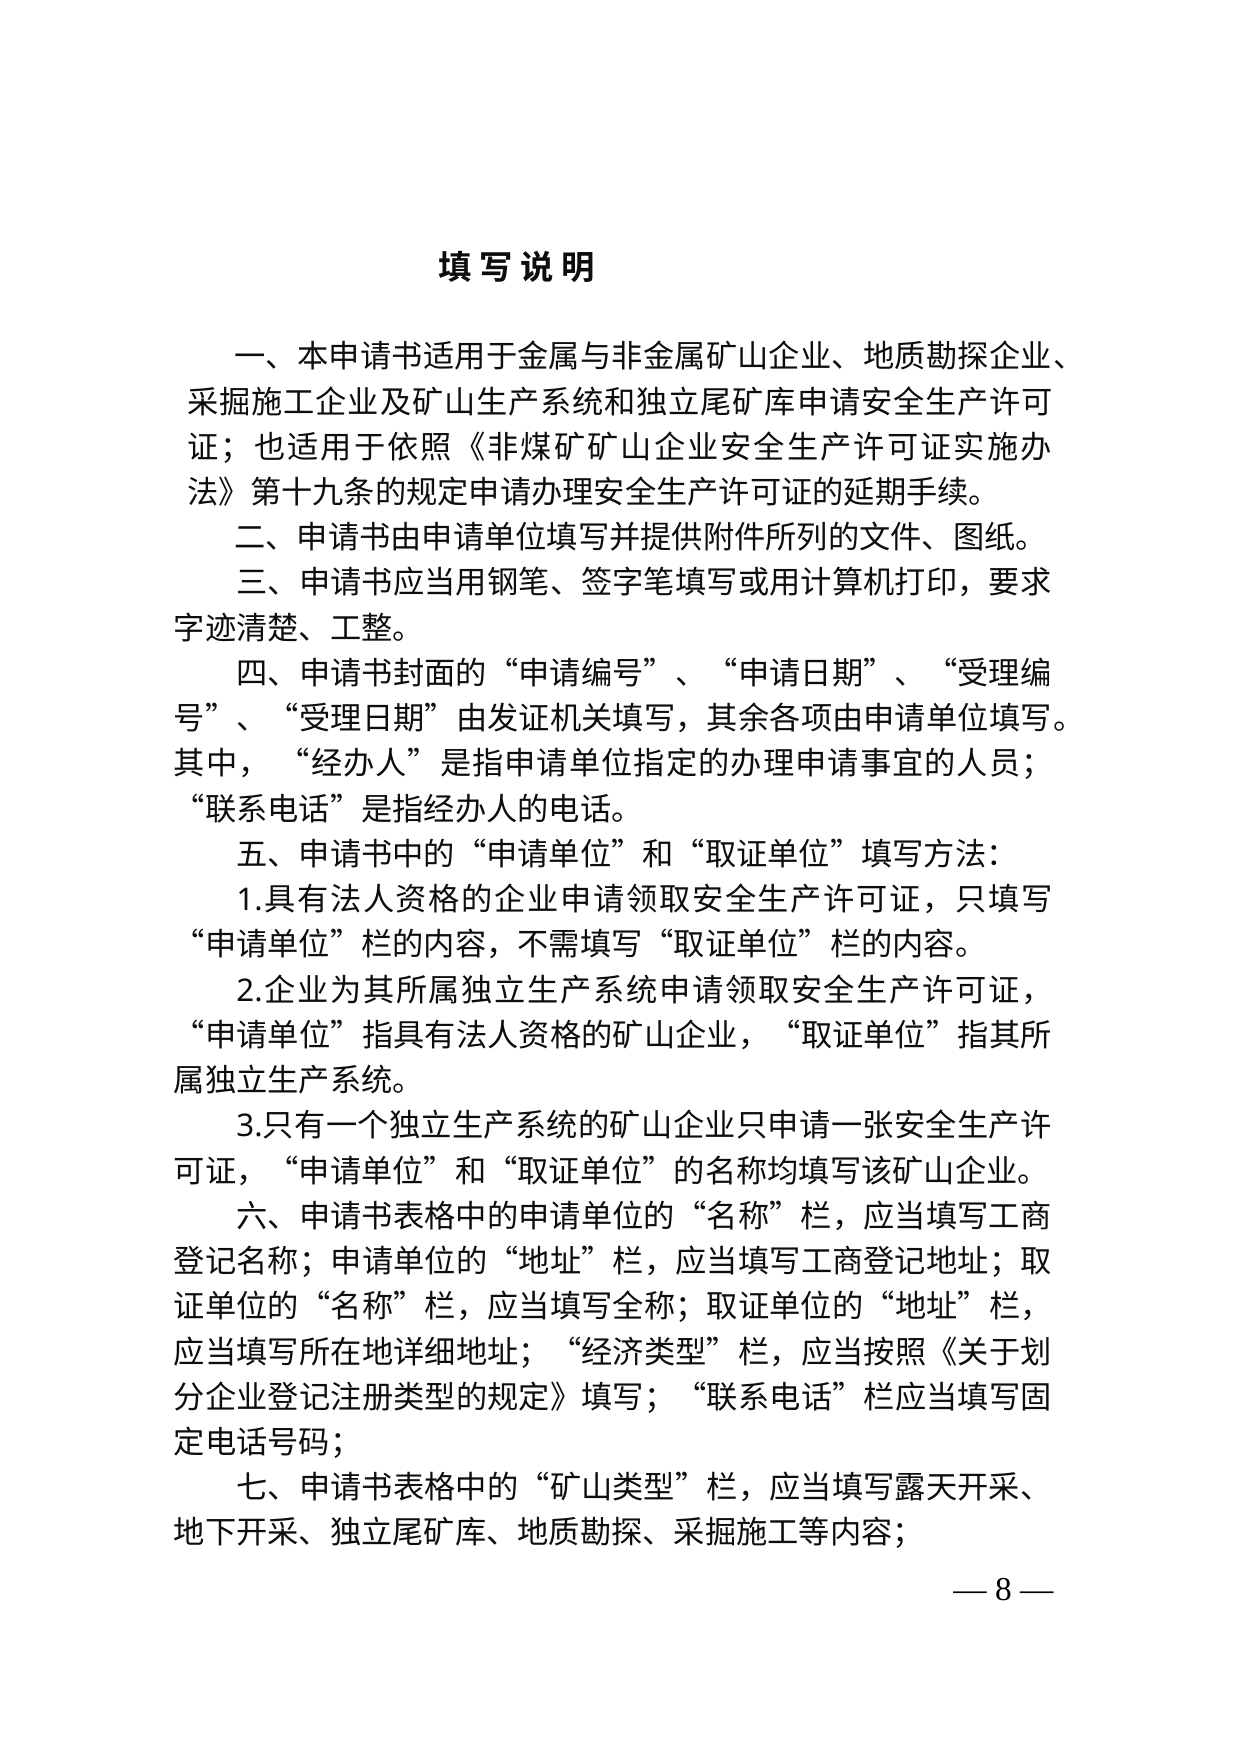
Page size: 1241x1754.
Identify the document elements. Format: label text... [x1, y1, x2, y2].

text 三、申请书应当用钢笔、签字笔填写或用计算机打印，要求字迹清楚、工整。 [174, 558, 1053, 648]
text 1.具有法人资格的企业申请领取安全生产许可证，只填写“申请单位”栏的内容，不需填写“取证单位”栏的内容。 [174, 874, 1053, 965]
text 填 写 说 明 [187, 241, 1053, 289]
text 六、申请书表格中的申请单位的“名称”栏，应当填写工商登记名称；申请单位的“地址”栏，应当填写工商登记地址；取证单位的“名称”栏，应当填写全称；取证单位的“地址”栏，应当填写所在地详细地址；“经济类型”栏，应当按照《关于划分企业登记注册类型的规定》填写；“联系电话”栏应当填写固定电话号码； [174, 1191, 1053, 1462]
text 一、本申请书适用于金属与非金属矿山企业、地质勘探企业、采掘施工企业及矿山生产系统和独立尾矿库申请安全生产许可证；也适用于依照《非煤矿矿山企业安全生产许可证实施办法》第十九条的规定申请办理安全生产许可证的延期手续。 [187, 332, 1053, 512]
text 四、申请书封面的“申请编号”、“申请日期”、“受理编号”、“受理日期”由发证机关填写，其余各项由申请单位填写。其中， “经办人”是指申请单位指定的办理申请事宜的人员；“联系电话”是指经办人的电话。 [174, 648, 1053, 829]
text 七、申请书表格中的“矿山类型”栏，应当填写露天开采、地下开采、独立尾矿库、地质勘探、采掘施工等内容； [174, 1462, 1053, 1553]
text 2.企业为其所属独立生产系统申请领取安全生产许可证，“申请单位”指具有法人资格的矿山企业，“取证单位”指其所属独立生产系统。 [174, 965, 1053, 1101]
text 二、申请书由申请单位填写并提供附件所列的文件、图纸。 [187, 512, 1053, 558]
text 五、申请书中的“申请单位”和“取证单位”填写方法： [174, 829, 1053, 874]
text 3.只有一个独立生产系统的矿山企业只申请一张安全生产许可证，“申请单位”和“取证单位”的名称均填写该矿山企业。 [174, 1101, 1053, 1191]
